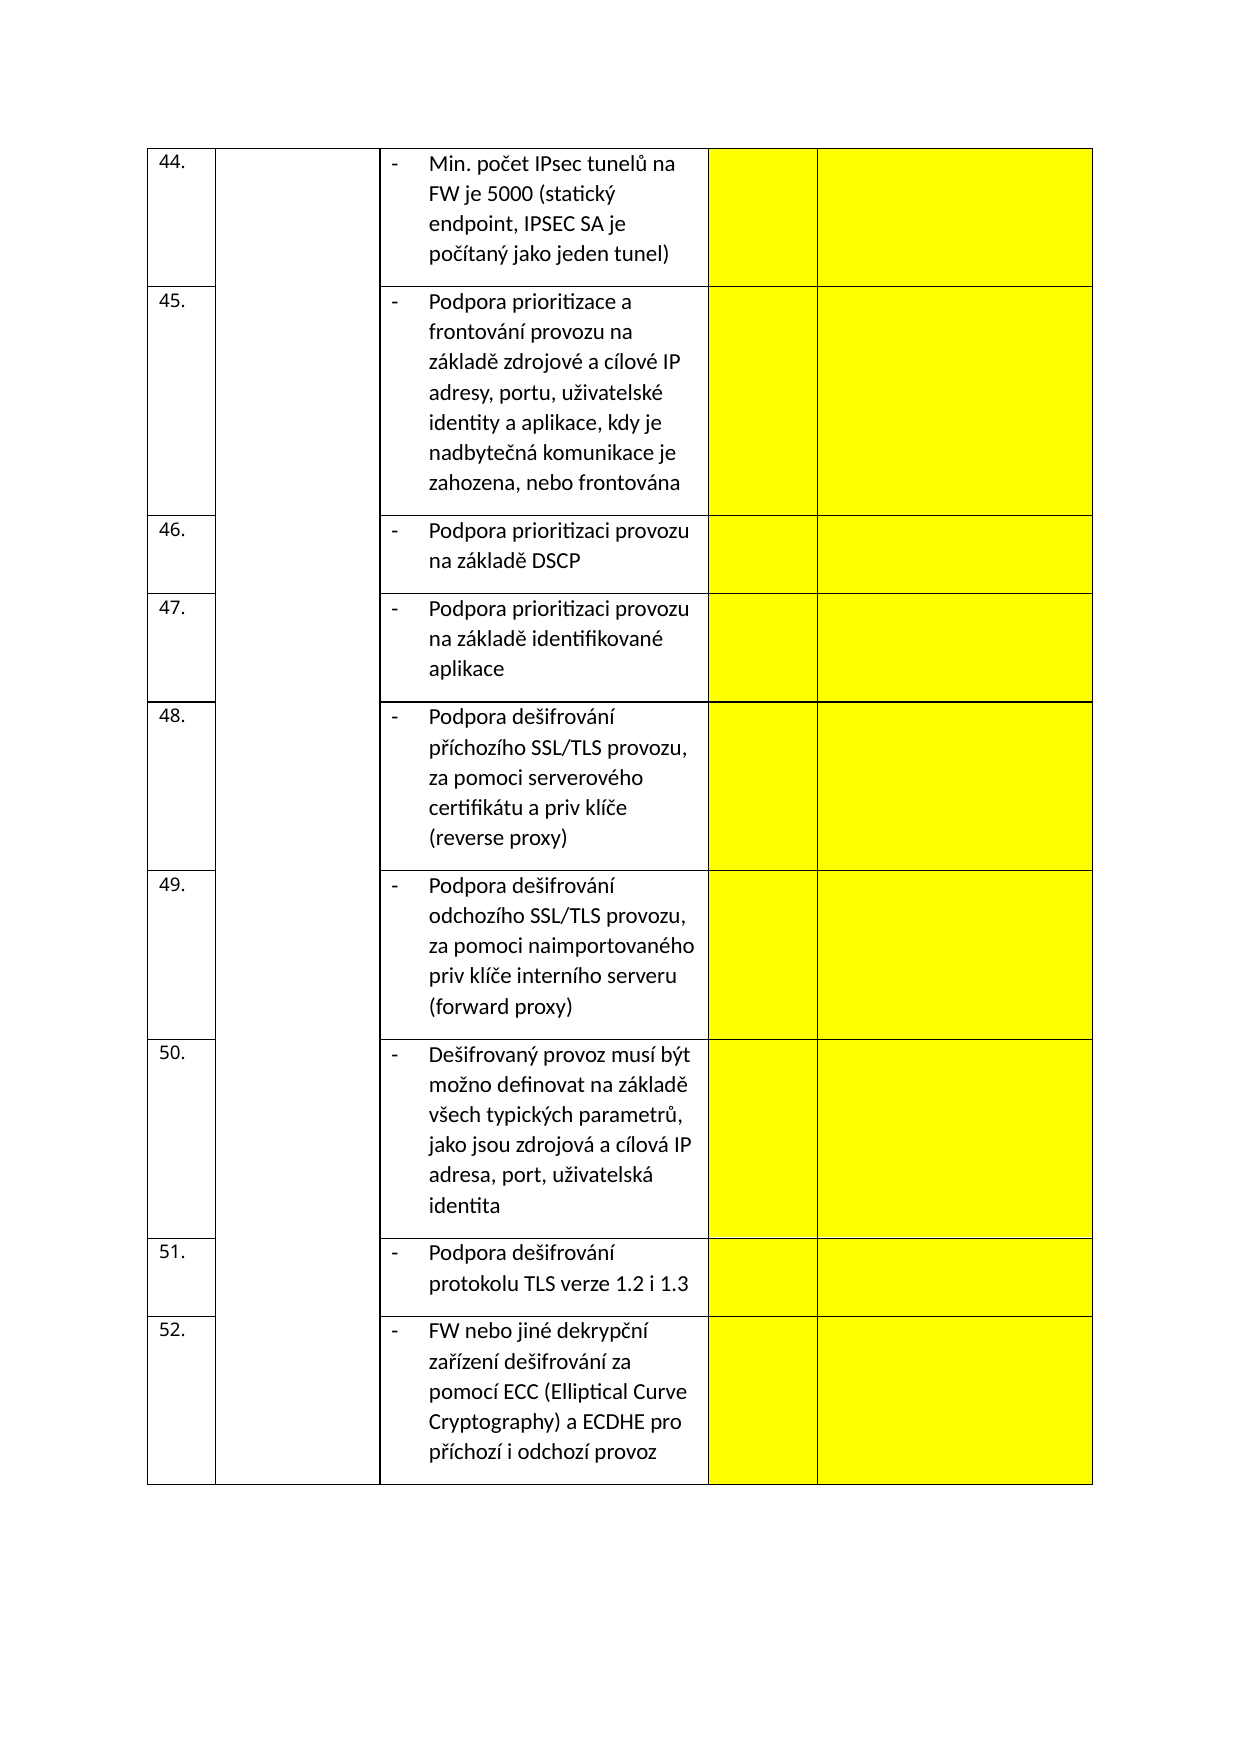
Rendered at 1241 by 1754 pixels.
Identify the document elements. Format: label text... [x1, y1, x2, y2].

table_cell [148, 1317, 215, 1484]
table_cell Podpora prioritizaci provozu na základě identifikované aplikace [381, 594, 708, 701]
table_cell [709, 703, 817, 870]
table_cell [709, 287, 817, 515]
table_cell [818, 871, 1092, 1039]
table_cell [818, 1239, 1092, 1316]
table_cell [148, 1040, 215, 1237]
table_cell [148, 871, 215, 1039]
table_cell Podpora prioritizaci provozu na základě DSCP [381, 516, 708, 593]
table_cell [148, 149, 215, 286]
table_cell [709, 1040, 817, 1237]
table_cell [818, 703, 1092, 870]
table_cell Min. počet IPsec tunelů na FW je 5000 (statický endpoint, IPSEC SA je počítaný jako jeden tunel) [381, 149, 708, 286]
table_cell [148, 1239, 215, 1316]
table_cell Podpora dešifrování příchozího SSL/TLS provozu, za pomoci serverového certifikátu a priv klíče (reverse proxy) [381, 703, 708, 870]
table_cell [709, 871, 817, 1039]
table_cell Podpora dešifrování odchozího SSL/TLS provozu, za pomoci naimportovaného priv klíče interního serveru (forward proxy) [381, 871, 708, 1039]
table_cell Podpora prioritizace a frontování provozu na základě zdrojové a cílové IP adresy, portu, uživatelské identity a aplikace, kdy je nadbytečná komunikace je zahozena, nebo frontována [381, 287, 708, 515]
table_cell [818, 1040, 1092, 1237]
table_cell [818, 516, 1092, 593]
table_cell [709, 149, 817, 286]
table_cell Dešifrovaný provoz musí být možno definovat na základě všech typických parametrů, jako jsou zdrojová a cílová IP adresa, port, uživatelská identita [381, 1040, 708, 1237]
table_cell [148, 594, 215, 701]
table_cell [818, 1317, 1092, 1484]
table_cell [818, 287, 1092, 515]
table_cell [818, 149, 1092, 286]
table_cell FW nebo jiné dekrypční zařízení dešifrování za pomocí ECC (Elliptical Curve Cryptography) a ECDHE pro příchozí i odchozí provoz [381, 1317, 708, 1484]
table_cell [709, 516, 817, 593]
table_cell [148, 703, 215, 870]
table_cell Podpora dešifrování protokolu TLS verze 1.2 i 1.3 [381, 1239, 708, 1316]
table_cell [148, 516, 215, 593]
table_cell [709, 594, 817, 701]
table_cell [709, 1239, 817, 1316]
table_cell [148, 287, 215, 515]
table_cell [818, 594, 1092, 701]
table_cell [709, 1317, 817, 1484]
